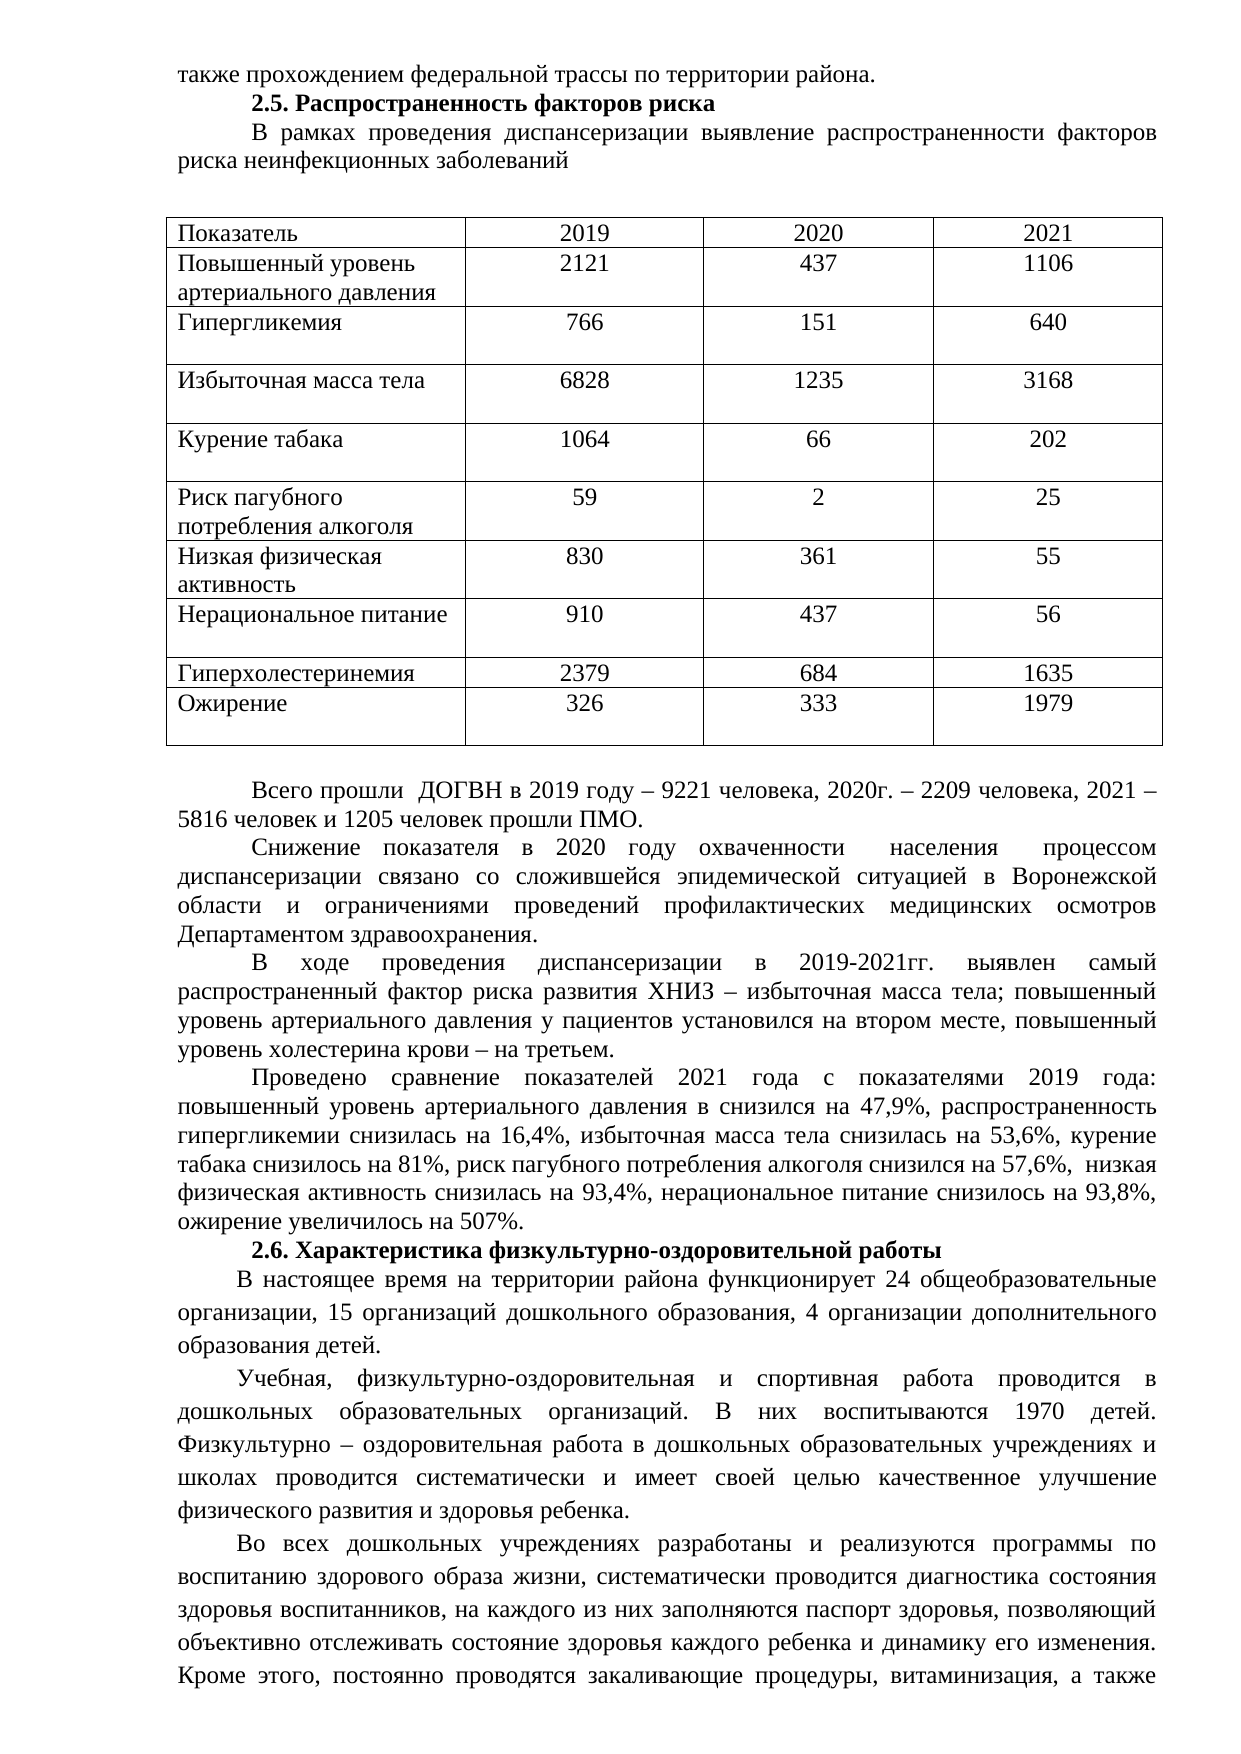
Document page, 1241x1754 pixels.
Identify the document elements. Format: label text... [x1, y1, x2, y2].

text В рамках проведения диспансеризации выявление распространенности факторов риска неинфекционных заболеваний [177, 117, 1157, 174]
table_cell Избыточная масса тела [167, 365, 465, 423]
table_cell 2121 [466, 248, 703, 306]
text Всего прошли ДОГВН в 2019 году – 9221 человека, 2020г. – 2209 человека, 2021 – 5816 человек и 1205 человек прошли ПМО. [177, 775, 1157, 832]
text В ходе проведения диспансеризации в 2019-2021гг. выявлен самый распространенный фактор риска развития ХНИЗ – избыточная масса тела; повышенный уровень артериального давления у пациентов установился на втором месте, повышенный уровень холестерина крови – на третьем. [177, 947, 1157, 1062]
table_cell Нерациональное питание [167, 599, 465, 657]
text Учебная, физкультурно-оздоровительная и спортивная работа проводится в дошкольных образовательных организаций. В них воспитываются 1970 детей. Физкультурно – оздоровительная работа в дошкольных образовательных учреждениях и школах проводится систематически и имеет своей целью качественное улучшение физического развития и здоровья ребенка. [177, 1363, 1157, 1396]
table_cell 326 [466, 688, 703, 745]
table_cell 1106 [934, 248, 1162, 306]
table_cell Гипергликемия [167, 307, 465, 364]
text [177, 1528, 1157, 1689]
table_header 2021 [934, 218, 1162, 247]
table_cell Ожирение [167, 688, 465, 745]
table_cell 766 [466, 307, 703, 364]
table_cell 2 [704, 482, 933, 540]
table_cell 151 [704, 307, 933, 364]
table_cell 56 [934, 599, 1162, 657]
table_cell 333 [704, 688, 933, 745]
table_cell 910 [466, 599, 703, 657]
table_cell Риск пагубного потребления алкоголя [167, 482, 465, 540]
text В настоящее время на территории района функционирует 24 общеобразовательные организации, 15 организаций дошкольного образования, 4 организации дополнительного образования детей. [177, 1264, 1157, 1358]
table_cell 684 [704, 658, 933, 687]
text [177, 59, 1157, 88]
table_cell 1635 [934, 658, 1162, 687]
table_header 2020 [704, 218, 933, 247]
table_cell 830 [466, 541, 703, 598]
table_cell 59 [466, 482, 703, 540]
table_cell 361 [704, 541, 933, 598]
table_cell 25 [934, 482, 1162, 540]
table_cell 1064 [466, 424, 703, 481]
text 2.6. Характеристика физкультурно-оздоровительной работы [177, 1235, 1157, 1264]
table_cell 640 [934, 307, 1162, 364]
table_cell 202 [934, 424, 1162, 481]
table_header 2019 [466, 218, 703, 247]
table_cell Низкая физическая активность [167, 541, 465, 598]
text Учебная, физкультурно-оздоровительная и спортивная работа проводится в дошкольных образовательных организаций. В них воспитываются 1970 детей. Физкультурно – оздоровительная работа в дошкольных образовательных учреждениях и школах проводится систематически и имеет своей целью качественное улучшение физического развития и здоровья ребенка. [177, 1424, 1157, 1523]
table_cell 2379 [466, 658, 703, 687]
text 2.5. Распространенность факторов риска [177, 88, 1157, 117]
table_header Показатель [167, 218, 465, 247]
table_cell Гиперхолестеринемия [167, 658, 465, 687]
table_cell 3168 [934, 365, 1162, 423]
table_cell 6828 [466, 365, 703, 423]
table_cell 66 [704, 424, 933, 481]
table_cell 1979 [934, 688, 1162, 745]
table_cell 55 [934, 541, 1162, 598]
text Снижение показателя в 2020 году охваченности населения процессом диспансеризации связано со сложившейся эпидемической ситуацией в Воронежской области и ограничениями проведений профилактических медицинских осмотров Департаментом здравоохранения. [177, 832, 1157, 947]
table_cell Курение табака [167, 424, 465, 481]
table_cell 437 [704, 248, 933, 306]
table_cell 437 [704, 599, 933, 657]
table_cell 1235 [704, 365, 933, 423]
table_cell Повышенный уровень артериального давления [167, 248, 465, 306]
text Проведено сравнение показателей 2021 года с показателями 2019 года: повышенный уровень артериального давления в снизился на 47,9%, распространенность гипергликемии снизилась на 16,4%, избыточная масса тела снизилась на 53,6%, курение табака снизилось на 81%, риск пагубного потребления алкоголя снизился на 57,6%, низкая физическая активность снизилась на 93,4%, нерациональное питание снизилось на 93,8%, ожирение увеличилось на 507%. [177, 1062, 1157, 1235]
